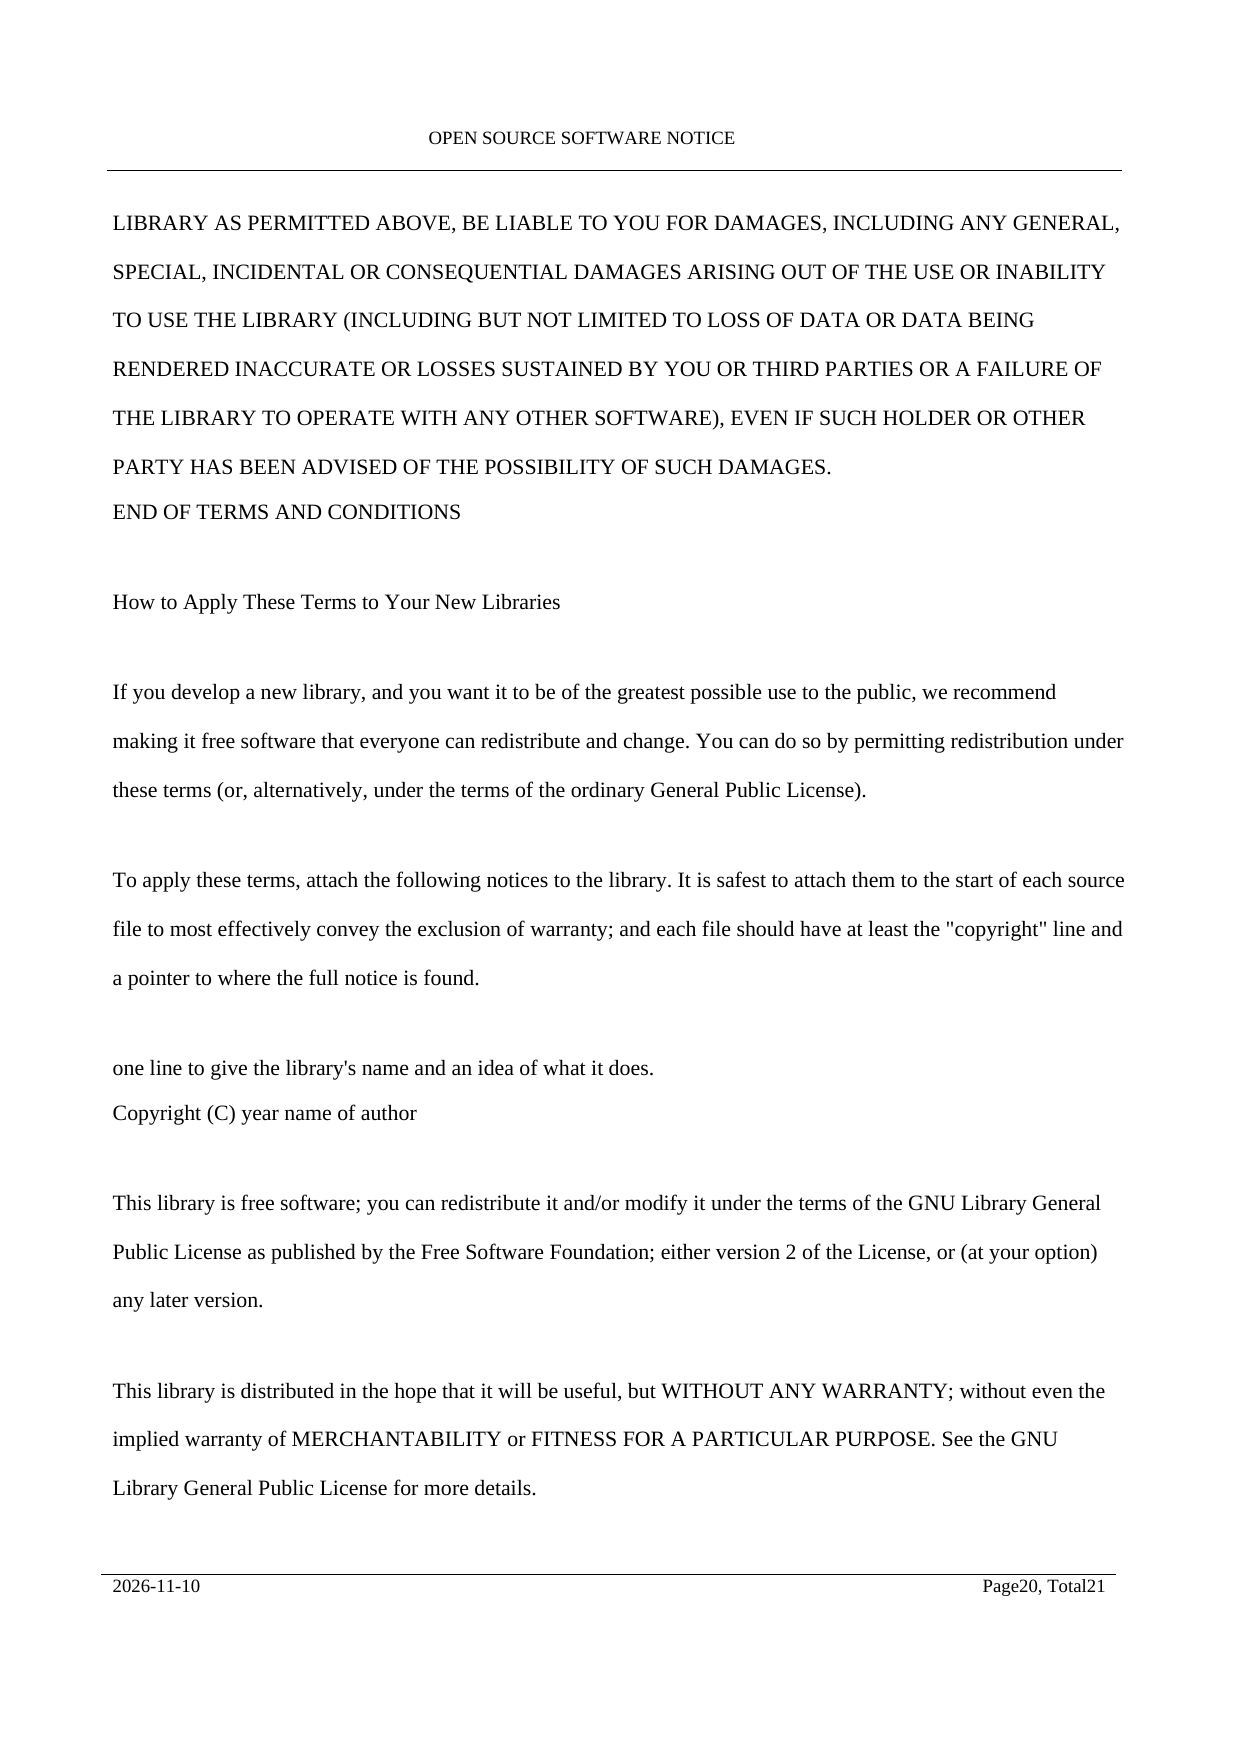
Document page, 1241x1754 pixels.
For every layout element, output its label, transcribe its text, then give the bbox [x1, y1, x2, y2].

text one line to give the library's name and an idea of what it does. [112, 1051, 1128, 1083]
text How to Apply These Terms to Your New Libraries [112, 585, 1128, 618]
text To apply these terms, attach the following notices to the library. It is safest to attach them to the start of each source file to most effectively convey the exclusion of warranty; and each file should have at least the "copyright" line and a pointer to where the full notice is found. [112, 863, 1128, 993]
text END OF TERMS AND CONDITIONS [112, 495, 1128, 528]
text If you develop a new library, and you want it to be of the greatest possible use to the public, we recommend making it free software that everyone can redistribute and change. You can do so by permitting redistribution under these terms (or, alternatively, under the terms of the ordinary General Public License). [112, 676, 1128, 806]
text This library is free software; you can redistribute it and/or modify it under the terms of the GNU Library General Public License as published by the Free Software Foundation; either version 2 of the License, or (at your option) any later version. [112, 1186, 1128, 1316]
text This library is distributed in the hope that it will be useful, but WITHOUT ANY WARRANTY; without even the implied warranty of MERCHANTABILITY or FITNESS FOR A PARTICULAR PURPOSE. See the GNU Library General Public License for more details. [112, 1374, 1128, 1504]
text Copyright (C) year name of author [112, 1096, 1128, 1129]
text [112, 206, 1128, 483]
